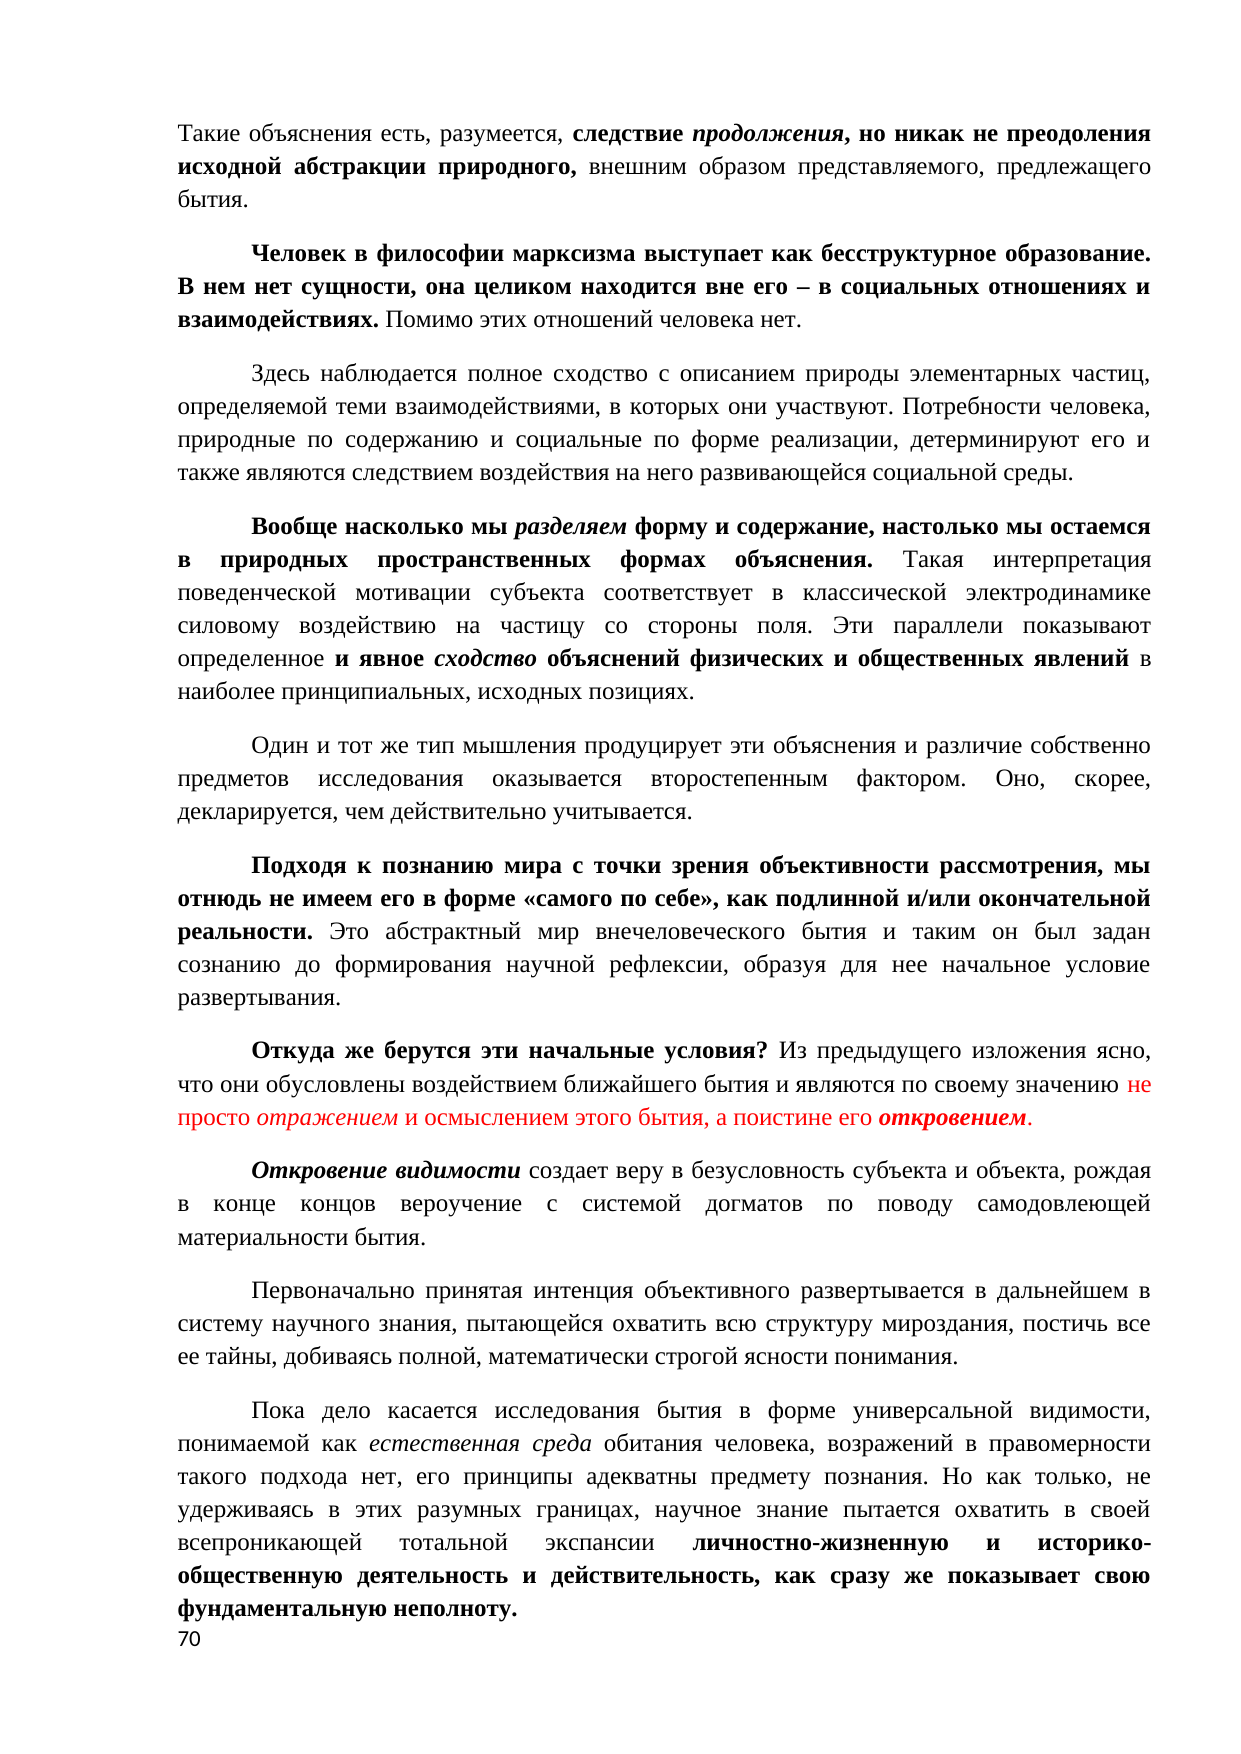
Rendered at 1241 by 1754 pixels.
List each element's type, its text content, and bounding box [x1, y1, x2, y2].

text Пока дело касается исследования бытия в форме универсальной видимости, понимаемой как естественная среда обитания человека, возражений в правомерности такого подхода нет, его принципы адекватны предмету познания. Но как только, не удерживаясь в этих разумных границах, научное знание пытается охватить в своей всепроникающей тотальной экспансии личностно-жизненную и историко-общественную деятельность и действительность, как сразу же показывает свою фундаментальную неполноту. [177, 1395, 1152, 1622]
text Здесь наблюдается полное сходство с описанием природы элементарных частиц, определяемой теми взаимодействиями, в которых они участвуют. Потребности человека, природные по содержанию и социальные по форме реализации, детерминируют его и также являются следствием воздействия на него развивающейся социальной среды. [177, 358, 1152, 486]
text Один и тот же тип мышления продуцирует эти объяснения и различие собственно предметов исследования оказывается второстепенным фактором. Оно, скорее, декларируется, чем действительно учитывается. [177, 730, 1152, 824]
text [177, 118, 1152, 213]
text Откровение видимости создает веру в безусловность субъекта и объекта, рождая в конце концов вероучение с системой догматов по поводу самодовлеющей материальности бытия. [177, 1156, 1152, 1250]
text Откуда же берутся эти начальные условия? Из предыдущего изложения ясно, что они обусловлены воздействием ближайшего бытия и являются по своему значению не просто отражением и осмыслением этого бытия, а поистине его откровением. [177, 1036, 1152, 1130]
text Подходя к познанию мира с точки зрения объективности рассмотрения, мы отнюдь не имеем его в форме «самого по себе», как подлинной и/или окончательной реальности. Это абстрактный мир внечеловеческого бытия и таким он был задан сознанию до формирования научной рефлексии, образуя для нее начальное условие развертывания. [177, 850, 1152, 1011]
text Человек в философии марксизма выступает как бесструктурное образование. В нем нет сущности, она целиком находится вне его – в социальных отношениях и взаимодействиях. Помимо этих отношений человека нет. [177, 238, 1152, 333]
text Вообще насколько мы разделяем форму и содержание, настолько мы остаемся в природных пространственных формах объяснения. Такая интерпретация поведенческой мотивации субъекта соответствует в классической электродинамике силовому воздействию на частицу со стороны поля. Эти параллели показывают определенное и явное сходство объяснений физических и общественных явлений в наиболее принципиальных, исходных позициях. [177, 511, 1152, 705]
text Первоначально принятая интенция объективного развертывается в дальнейшем в систему научного знания, пытающейся охватить всю структуру мироздания, постичь все ее тайны, добиваясь полной, математически строгой ясности понимания. [177, 1275, 1152, 1370]
